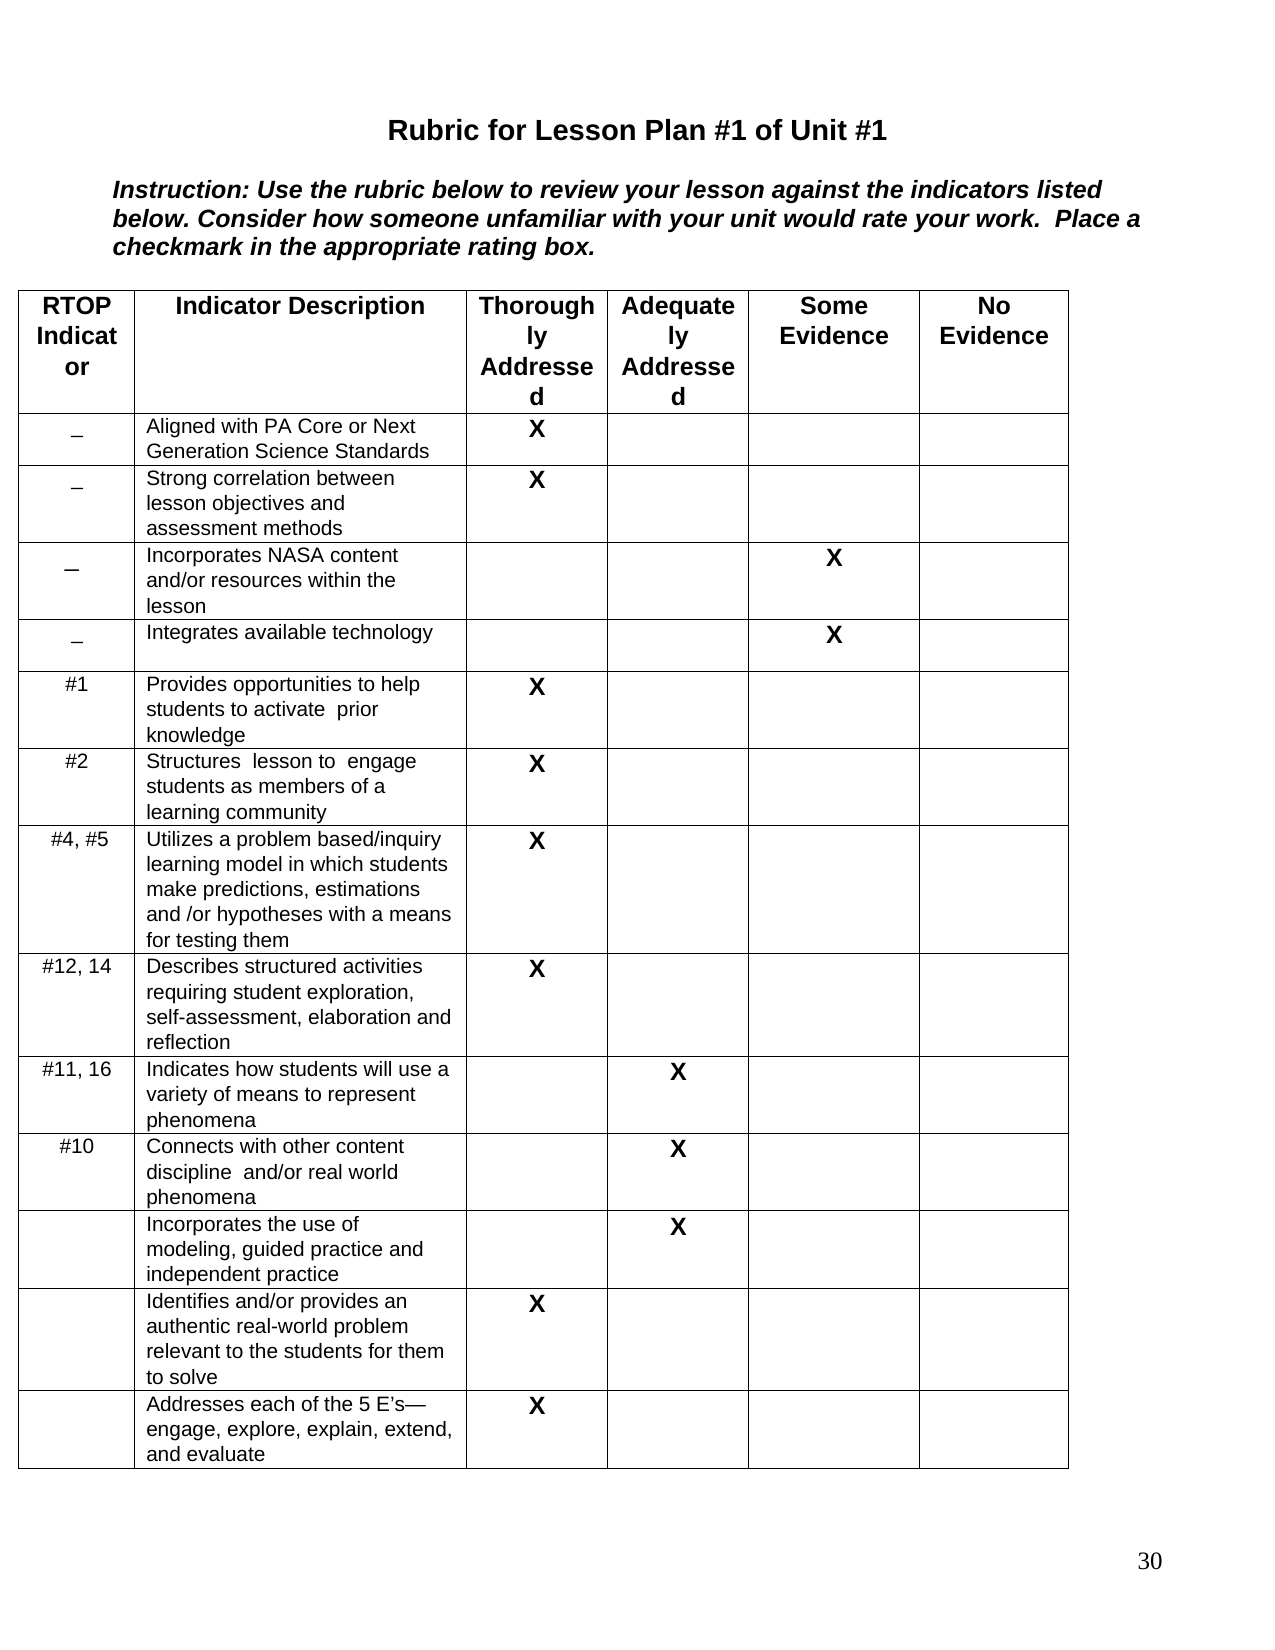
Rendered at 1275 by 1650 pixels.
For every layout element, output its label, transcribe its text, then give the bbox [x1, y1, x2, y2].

table_cell X [608, 1057, 748, 1133]
table_cell [608, 466, 748, 542]
table_cell Provides opportunities to help students to activate prior knowledge [135, 672, 466, 748]
table_cell [920, 414, 1068, 464]
table_cell [608, 749, 748, 825]
table_cell [920, 954, 1068, 1056]
table_cell Structures lesson to engage students as members of a learning community [135, 749, 466, 825]
table_cell [608, 620, 748, 671]
table_cell #12, 14 [19, 954, 134, 1056]
table_cell [467, 1057, 607, 1133]
table_cell X [467, 414, 607, 464]
table_cell _ [19, 466, 134, 542]
table_cell #10 [19, 1134, 134, 1210]
table_cell [920, 1057, 1068, 1133]
table_cell [608, 1289, 748, 1390]
table_cell [920, 543, 1068, 619]
table_cell #2 [19, 749, 134, 825]
text Rubric for Lesson Plan #1 of Unit #1 [112, 112, 1162, 146]
table_cell [749, 672, 919, 748]
table_cell Integrates available technology [135, 620, 466, 671]
table_cell X [608, 1134, 748, 1210]
table_cell Identifies and/or provides an authentic real-world problem relevant to the students for them to solve [135, 1289, 466, 1390]
table_cell X [467, 1289, 607, 1390]
table_header Adequately Addressed [608, 291, 748, 412]
table_cell X [467, 1391, 607, 1468]
table_cell _ [19, 414, 134, 464]
table_cell Addresses each of the 5 E’s—engage, explore, explain, extend, and evaluate [135, 1391, 466, 1468]
table_cell [19, 1391, 134, 1468]
table_cell Utilizes a problem based/inquiry learning model in which students make predictions, estimations and /or hypotheses with a means for testing them [135, 826, 466, 953]
table_cell [920, 1211, 1068, 1288]
table_cell [608, 543, 748, 619]
table_header Some Evidence [749, 291, 919, 412]
table_cell [467, 620, 607, 671]
table_cell X [467, 466, 607, 542]
table_cell [608, 1391, 748, 1468]
table_header No Evidence [920, 291, 1068, 412]
table_cell [920, 672, 1068, 748]
text Instruction: Use the rubric below to review your lesson against the indicators listed below. Consider how someone unfamiliar with your unit would rate your work. Place a checkmark in the appropriate rating box. [112, 175, 1162, 261]
table_cell [920, 1289, 1068, 1390]
table_cell [749, 1134, 919, 1210]
table_cell Aligned with PA Core or Next Generation Science Standards [135, 414, 466, 464]
table_cell Connects with other content discipline and/or real world phenomena [135, 1134, 466, 1210]
table_cell [749, 414, 919, 464]
table_cell X [467, 749, 607, 825]
table_cell [608, 672, 748, 748]
table_cell [920, 749, 1068, 825]
table_cell [749, 1211, 919, 1288]
table_cell [749, 1391, 919, 1468]
table_header RTOP Indicator [19, 291, 134, 412]
table_cell [749, 1289, 919, 1390]
table_cell [749, 749, 919, 825]
table_cell [608, 954, 748, 1056]
table_cell [920, 466, 1068, 542]
table_cell [749, 1057, 919, 1133]
table_header Indicator Description [135, 291, 466, 412]
table_cell X [467, 954, 607, 1056]
table_cell _ [19, 543, 134, 619]
table_cell [467, 1134, 607, 1210]
table_cell Indicates how students will use a variety of means to represent phenomena [135, 1057, 466, 1133]
table_cell _ [19, 620, 134, 671]
table_cell [467, 1211, 607, 1288]
table_cell #4, #5 [19, 826, 134, 953]
table_cell [920, 826, 1068, 953]
table_cell [920, 1391, 1068, 1468]
table_cell [608, 826, 748, 953]
table_cell Describes structured activities requiring student exploration, self-assessment, elaboration and reflection [135, 954, 466, 1056]
table_cell Incorporates NASA content and/or resources within the lesson [135, 543, 466, 619]
table_cell Incorporates the use of modeling, guided practice and independent practice [135, 1211, 466, 1288]
table_header Thoroughly Addressed [467, 291, 607, 412]
table_cell X [467, 826, 607, 953]
table_cell [920, 620, 1068, 671]
table_cell [920, 1134, 1068, 1210]
table_cell [467, 543, 607, 619]
table_cell [19, 1211, 134, 1288]
table_cell X [749, 543, 919, 619]
table_cell [749, 466, 919, 542]
table_cell [608, 414, 748, 464]
table_cell X [749, 620, 919, 671]
table_cell [19, 1289, 134, 1390]
table_cell #1 [19, 672, 134, 748]
table_cell Strong correlation between lesson objectives and assessment methods [135, 466, 466, 542]
table_cell [749, 826, 919, 953]
table_cell #11, 16 [19, 1057, 134, 1133]
table_cell X [608, 1211, 748, 1288]
table_cell X [467, 672, 607, 748]
table_cell [749, 954, 919, 1056]
